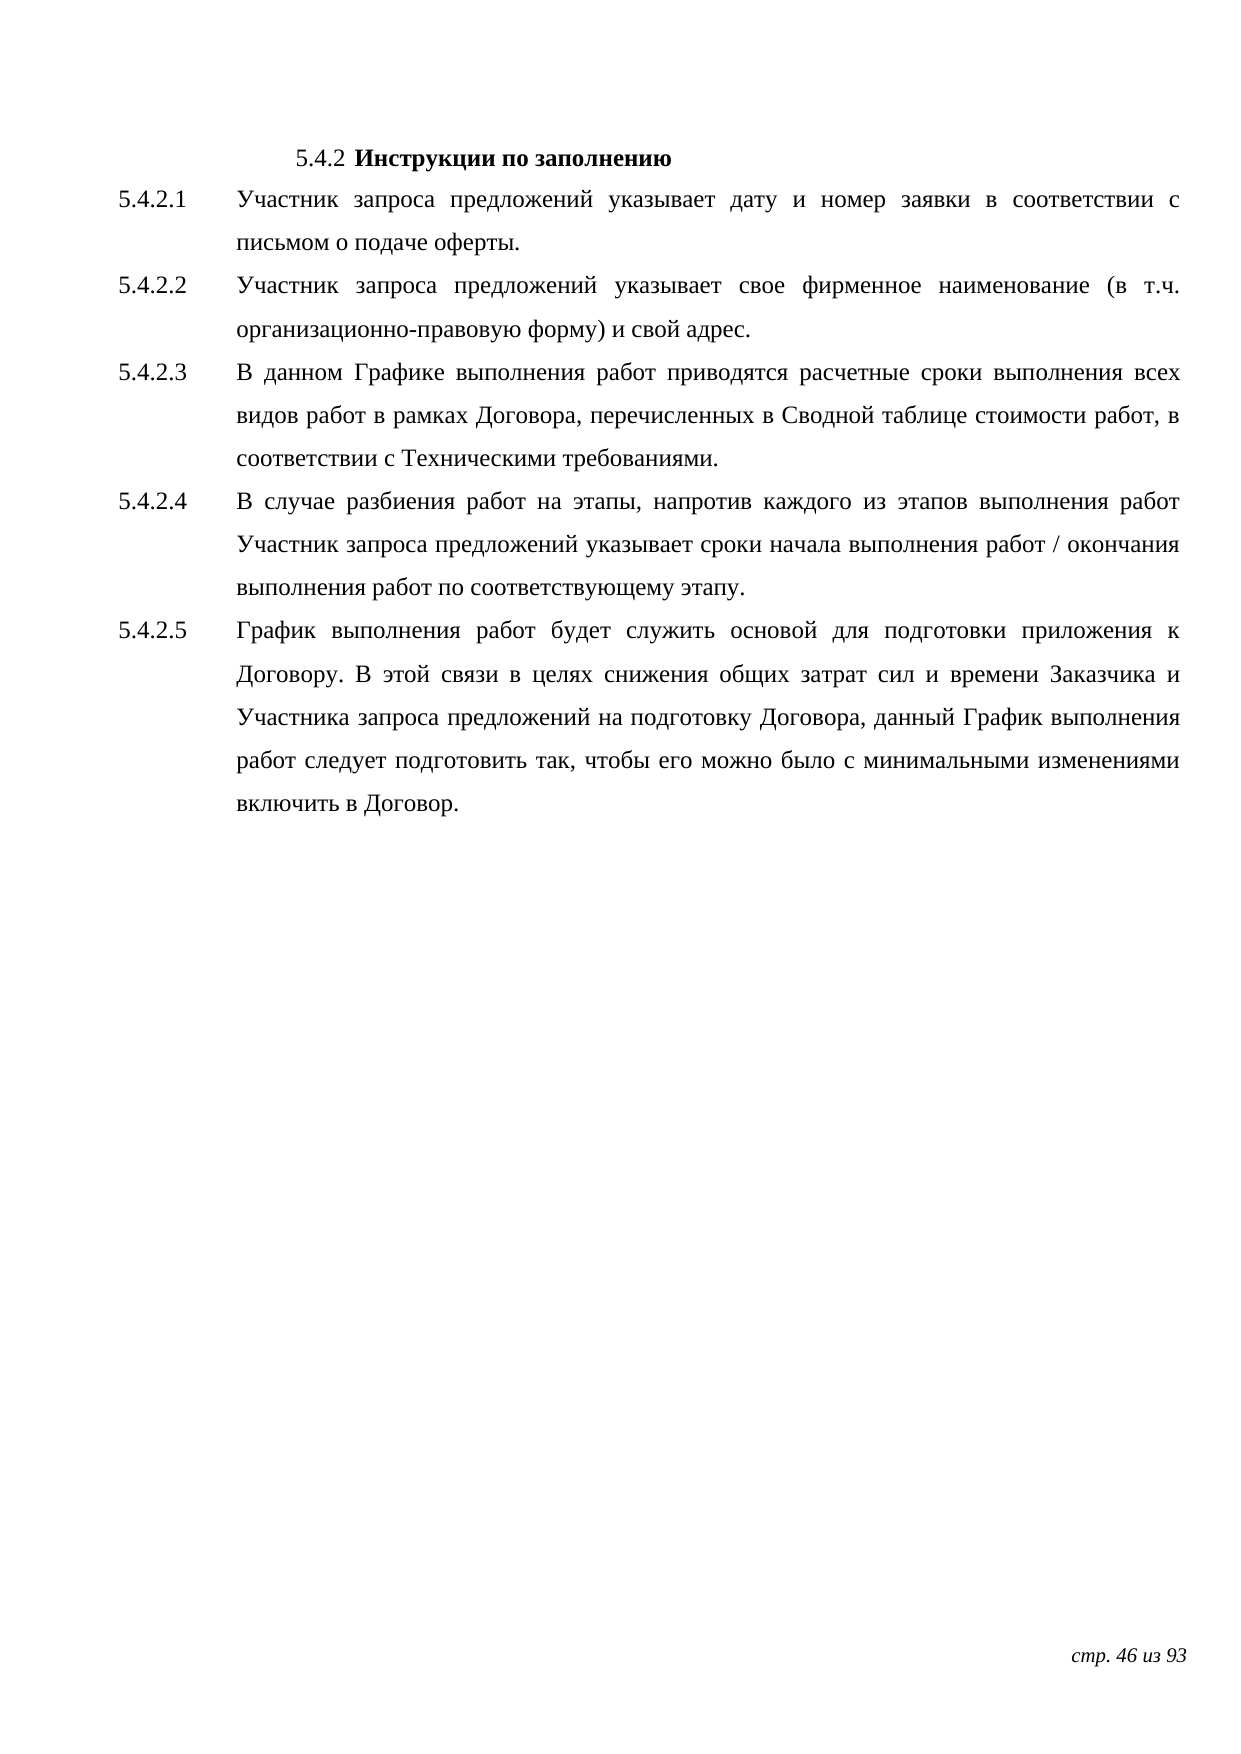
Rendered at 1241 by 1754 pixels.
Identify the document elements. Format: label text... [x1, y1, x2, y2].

text Участник запроса предложений указывает свое фирменное наименование (в т.ч. организационно-правовую форму) и свой адрес. [118, 271, 1181, 342]
text Участник запроса предложений указывает дату и номер заявки в соответствии с письмом о подаче оферты. [118, 184, 1181, 256]
text В данном Графике выполнения работ приводятся расчетные сроки выполнения всех видов работ в рамках Договора, перечисленных в Сводной таблице стоимости работ, в соответствии с Техническими требованиями. [118, 357, 1181, 472]
text В случае разбиения работ на этапы, напротив каждого из этапов выполнения работ Участник запроса предложений указывает сроки начала выполнения работ / окончания выполнения работ по соответствующему этапу. [118, 486, 1181, 601]
text График выполнения работ будет служить основой для подготовки приложения к Договору. В этой связи в целях снижения общих затрат сил и времени Заказчика и Участника запроса предложений на подготовку Договора, данный График выполнения работ следует подготовить так, чтобы его можно было с минимальными изменениями включить в Договор. [118, 616, 1181, 817]
text Инструкции по заполнению [236, 143, 1181, 172]
